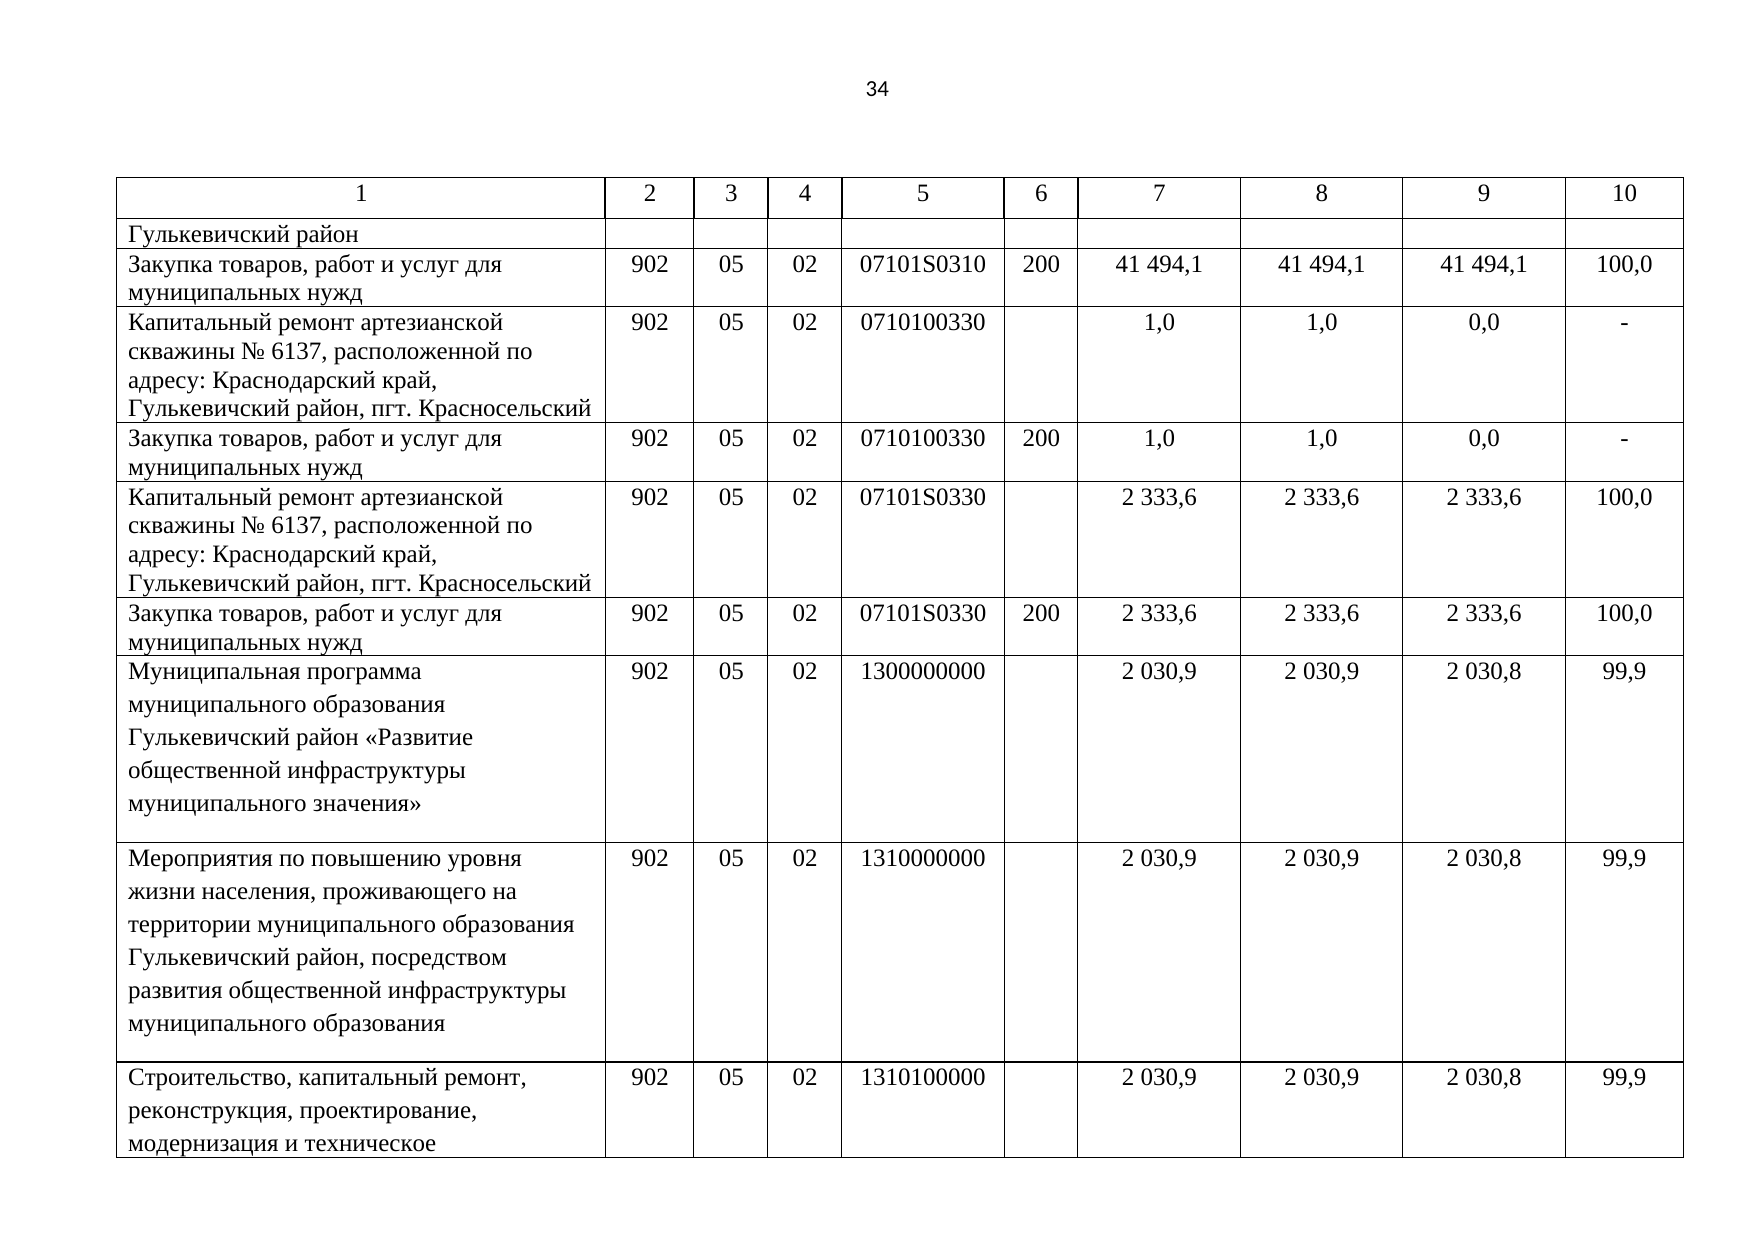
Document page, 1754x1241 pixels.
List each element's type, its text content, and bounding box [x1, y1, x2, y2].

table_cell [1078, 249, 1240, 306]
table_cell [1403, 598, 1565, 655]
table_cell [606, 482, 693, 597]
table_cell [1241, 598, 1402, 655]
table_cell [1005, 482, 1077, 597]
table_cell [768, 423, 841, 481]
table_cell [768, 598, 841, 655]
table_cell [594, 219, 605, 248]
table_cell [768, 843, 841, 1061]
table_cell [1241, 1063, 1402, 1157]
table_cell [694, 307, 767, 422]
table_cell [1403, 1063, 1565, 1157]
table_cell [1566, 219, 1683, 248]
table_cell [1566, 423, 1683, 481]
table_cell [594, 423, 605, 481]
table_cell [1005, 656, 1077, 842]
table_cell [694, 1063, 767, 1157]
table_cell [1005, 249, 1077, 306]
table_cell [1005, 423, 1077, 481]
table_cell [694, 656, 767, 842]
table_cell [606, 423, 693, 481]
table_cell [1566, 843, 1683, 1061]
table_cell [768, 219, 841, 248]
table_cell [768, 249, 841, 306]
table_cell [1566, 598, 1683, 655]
table_header 5 [843, 178, 1003, 218]
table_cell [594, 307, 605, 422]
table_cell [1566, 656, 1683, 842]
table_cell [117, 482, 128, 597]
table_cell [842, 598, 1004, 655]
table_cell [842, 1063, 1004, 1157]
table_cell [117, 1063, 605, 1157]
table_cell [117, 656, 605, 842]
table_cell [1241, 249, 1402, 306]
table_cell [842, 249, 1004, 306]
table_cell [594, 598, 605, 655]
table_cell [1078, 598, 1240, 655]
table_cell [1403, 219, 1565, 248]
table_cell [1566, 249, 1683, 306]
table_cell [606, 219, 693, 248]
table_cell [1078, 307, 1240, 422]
table_header 6 [1005, 178, 1077, 218]
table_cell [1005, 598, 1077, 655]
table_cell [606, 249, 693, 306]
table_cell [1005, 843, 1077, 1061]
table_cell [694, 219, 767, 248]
table_header 7 [1079, 178, 1240, 218]
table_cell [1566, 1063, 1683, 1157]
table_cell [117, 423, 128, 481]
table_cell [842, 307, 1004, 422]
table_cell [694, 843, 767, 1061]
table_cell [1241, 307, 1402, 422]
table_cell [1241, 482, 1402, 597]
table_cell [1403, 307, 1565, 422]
table_header 3 [695, 178, 767, 218]
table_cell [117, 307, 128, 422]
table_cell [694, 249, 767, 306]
table_header 8 [1241, 178, 1402, 218]
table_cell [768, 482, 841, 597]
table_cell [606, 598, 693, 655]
table_header 1 [117, 178, 604, 218]
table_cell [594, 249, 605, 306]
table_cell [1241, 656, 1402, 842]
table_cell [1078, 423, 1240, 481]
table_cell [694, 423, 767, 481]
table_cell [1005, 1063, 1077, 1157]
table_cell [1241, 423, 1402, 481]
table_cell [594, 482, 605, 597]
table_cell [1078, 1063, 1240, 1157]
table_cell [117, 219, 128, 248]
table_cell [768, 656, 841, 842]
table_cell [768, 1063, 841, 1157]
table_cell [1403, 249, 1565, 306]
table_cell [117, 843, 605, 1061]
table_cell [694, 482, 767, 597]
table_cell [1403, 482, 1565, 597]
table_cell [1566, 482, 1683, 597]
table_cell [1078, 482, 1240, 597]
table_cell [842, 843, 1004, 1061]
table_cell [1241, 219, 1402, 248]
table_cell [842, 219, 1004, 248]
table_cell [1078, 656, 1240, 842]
table_header 4 [769, 178, 841, 218]
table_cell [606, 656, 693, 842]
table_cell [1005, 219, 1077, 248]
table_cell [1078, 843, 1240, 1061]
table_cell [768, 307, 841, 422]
table_header 2 [606, 178, 693, 218]
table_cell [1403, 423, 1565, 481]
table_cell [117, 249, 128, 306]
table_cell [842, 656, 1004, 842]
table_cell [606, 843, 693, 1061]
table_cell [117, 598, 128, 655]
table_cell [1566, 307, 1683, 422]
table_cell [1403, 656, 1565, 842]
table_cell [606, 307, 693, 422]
table_header 9 [1403, 178, 1565, 218]
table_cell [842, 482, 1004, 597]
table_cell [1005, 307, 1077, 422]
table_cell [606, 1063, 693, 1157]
table_header 10 [1566, 178, 1683, 218]
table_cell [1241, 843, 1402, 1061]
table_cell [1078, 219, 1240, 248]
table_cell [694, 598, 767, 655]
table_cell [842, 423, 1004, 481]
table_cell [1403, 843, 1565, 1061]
